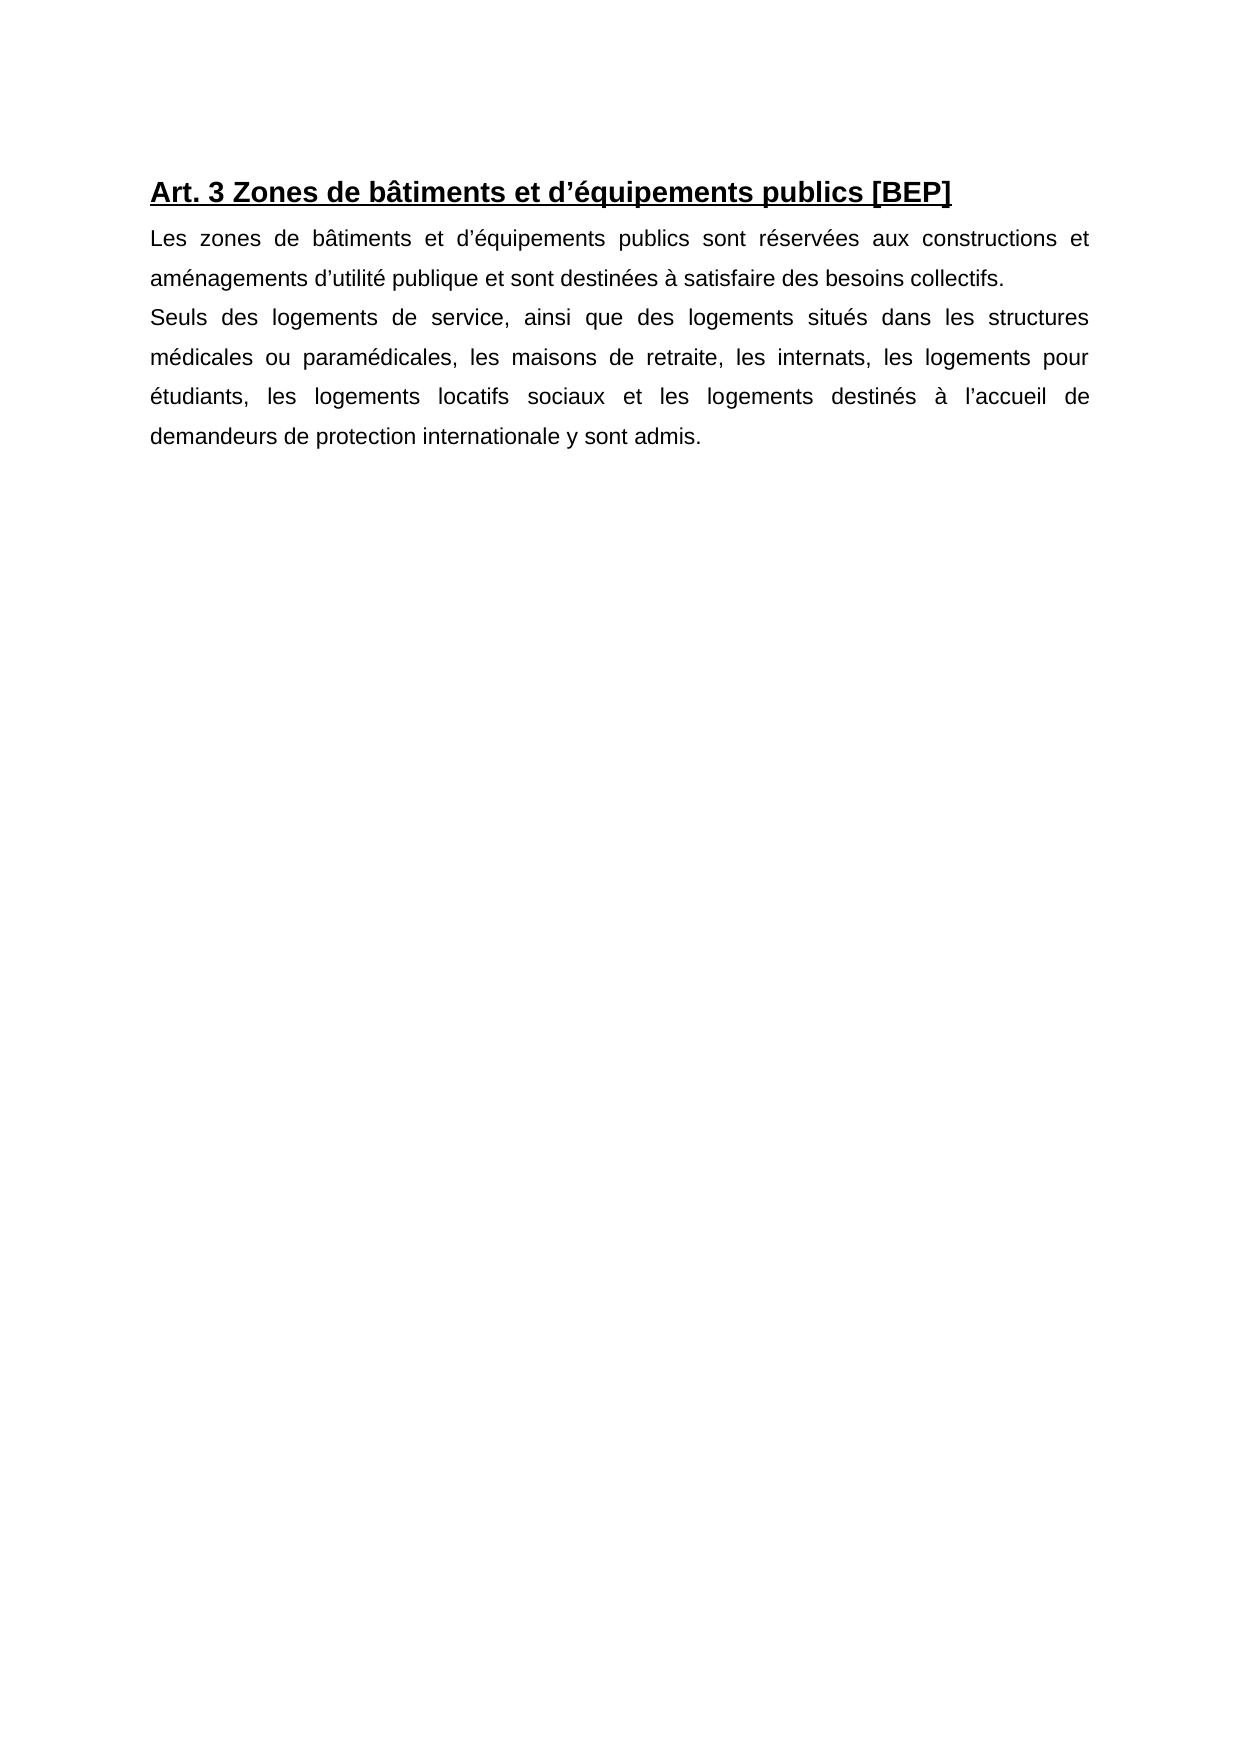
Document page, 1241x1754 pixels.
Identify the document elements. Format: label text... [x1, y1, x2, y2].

text Seuls des logements de service, ainsi que des logements situés dans les structures médicales ou paramédicales, les maisons de retraite, les internats, les logements pour étudiants, les logements locatifs sociaux et les logements destinés à l’accueil de demandeurs de protection internationale y sont admis. [150, 304, 1090, 449]
subtitle Art. 3 Zones de bâtiments et d’équipements publics [BEP] [150, 175, 1090, 208]
text Les zones de bâtiments et d’équipements publics sont réservées aux constructions et aménagements d’utilité publique et sont destinées à satisfaire des besoins collectifs. [150, 225, 1090, 291]
